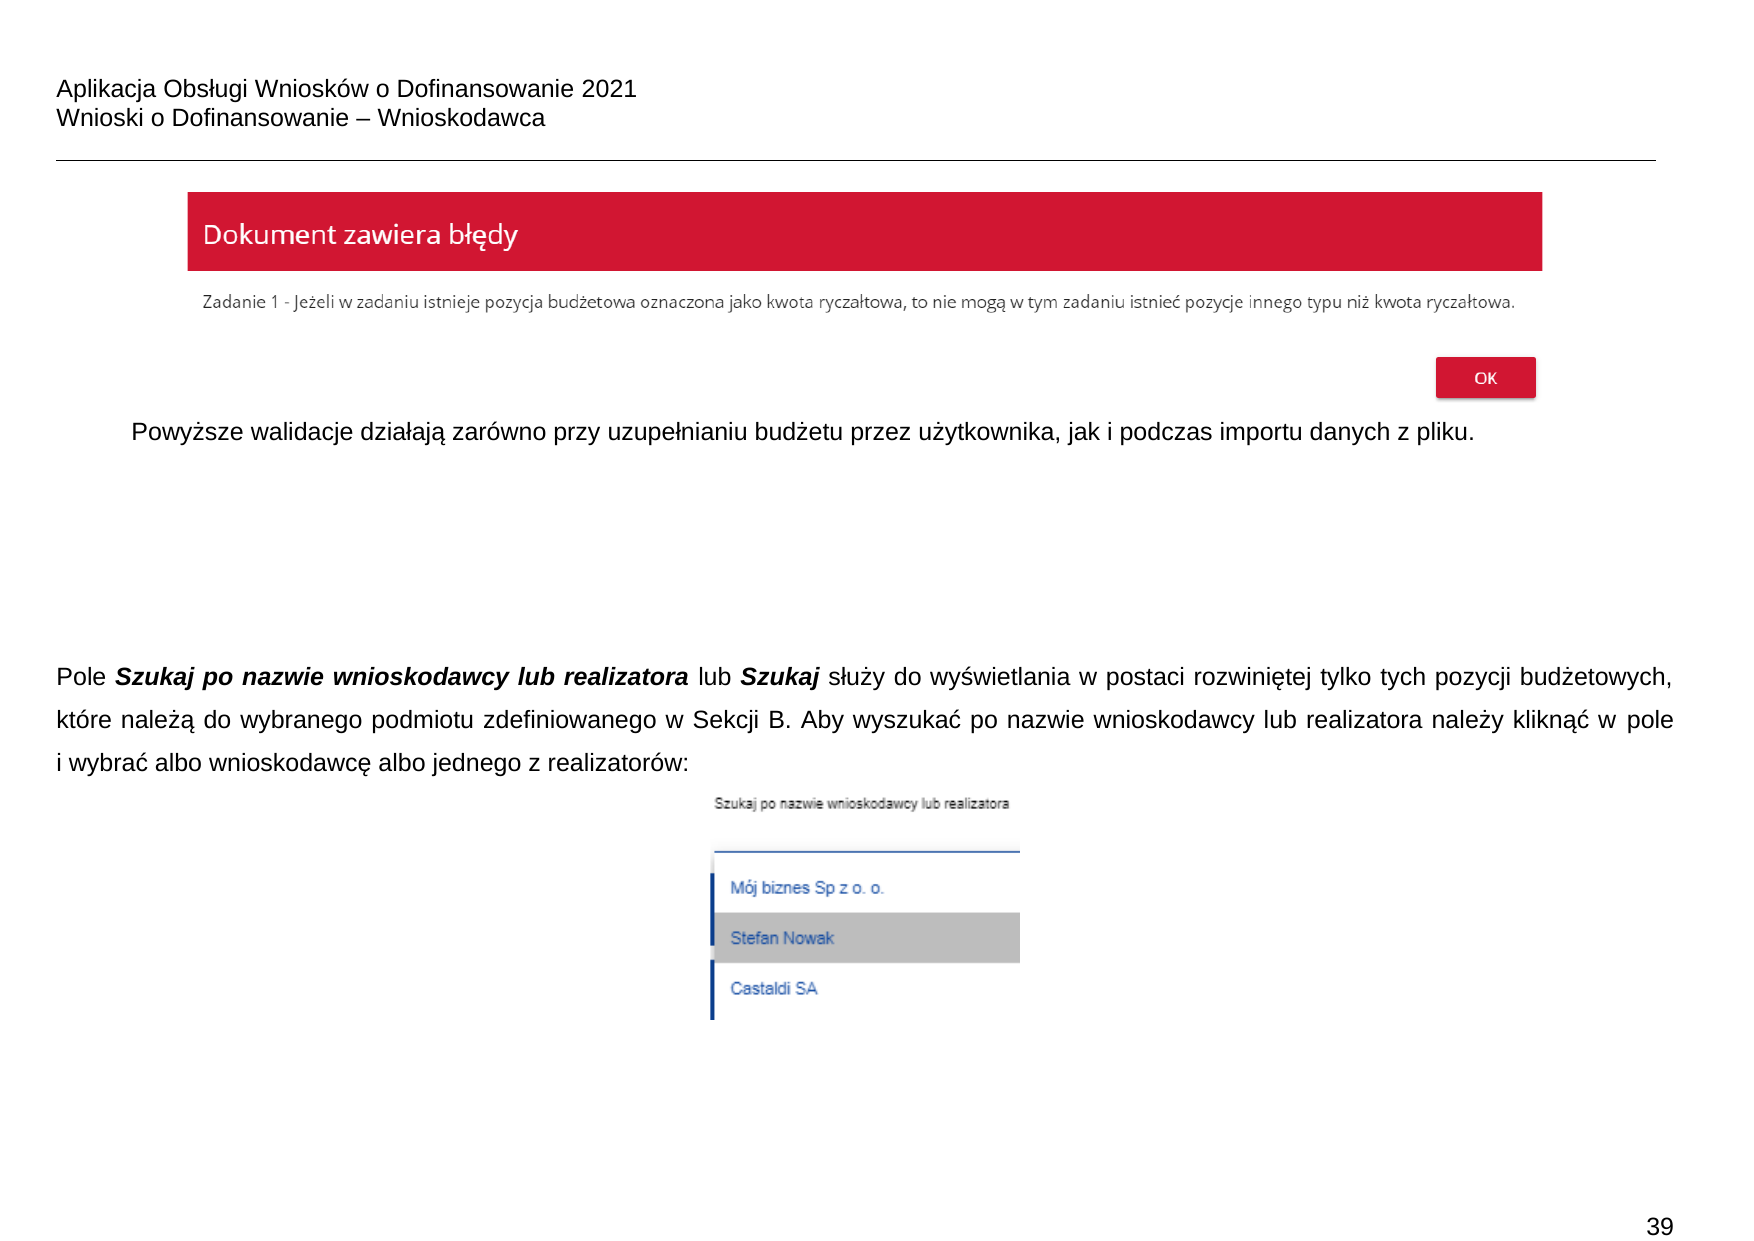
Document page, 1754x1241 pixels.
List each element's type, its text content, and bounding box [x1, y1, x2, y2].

text Pole Szukaj po nazwie wnioskodawcy lub realizatora lub Szukaj służy do wyświetlania w postaci rozwiniętej tylko tych pozycji budżetowych, które należą do wybranego podmiotu zdefiniowanego w Sekcji B. Aby wyszukać po nazwie wnioskodawcy lub realizatora należy kliknąć w pole i wybrać albo wnioskodawcę albo jednego z realizatorów: [56, 662, 1674, 777]
picture [710, 791, 1020, 1020]
picture [187, 192, 1543, 403]
text Powyższe walidacje działają zarówno przy uzupełnianiu budżetu przez użytkownika, jak i podczas importu danych z pliku. [131, 417, 1674, 446]
